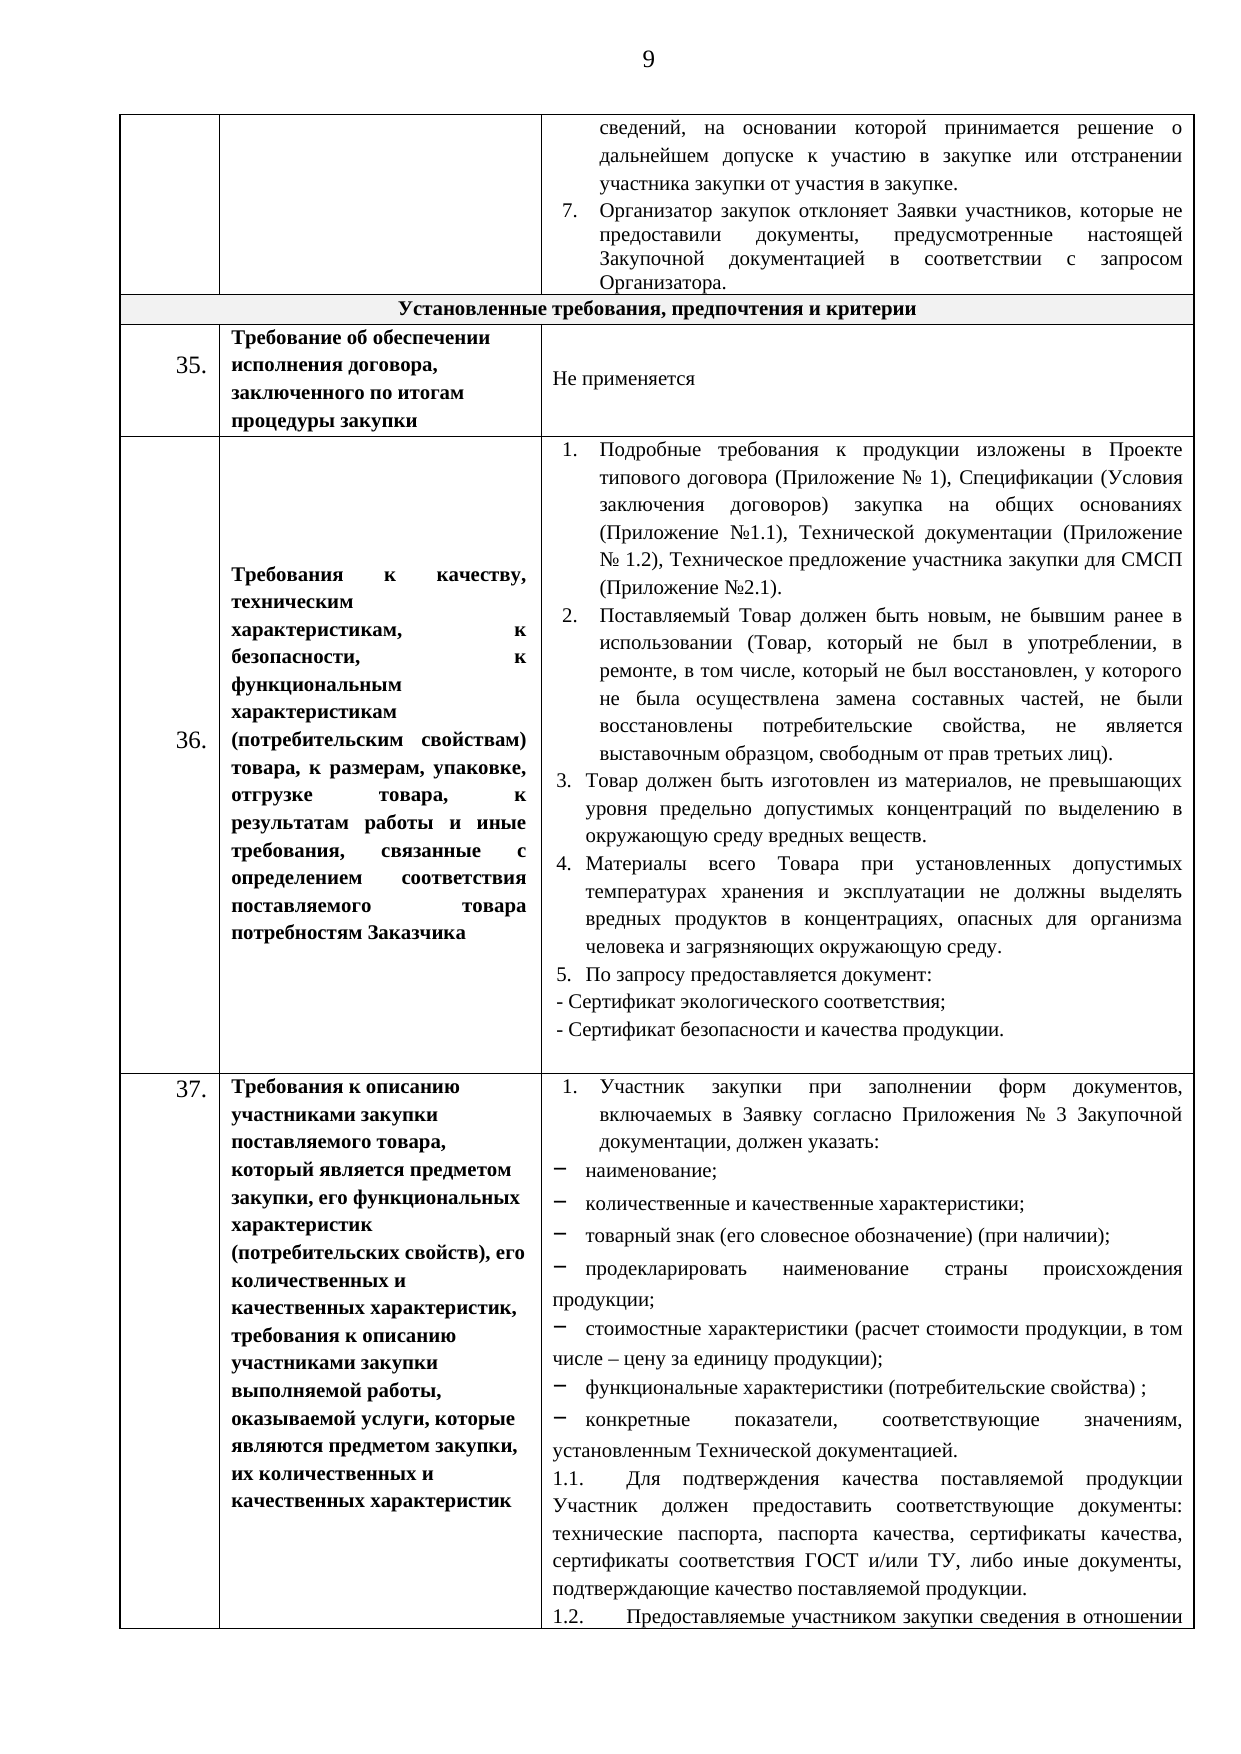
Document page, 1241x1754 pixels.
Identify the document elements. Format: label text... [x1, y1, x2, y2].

table_cell Не применяется [542, 325, 1193, 436]
table_cell Требование об обеспечении исполнения договора, заключенного по итогам процедуры закупки [220, 325, 541, 436]
table_cell [121, 437, 219, 1073]
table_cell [542, 1074, 1193, 1628]
table_cell Подробные требования к продукции изложены в Проекте типового договора (Приложение № 1), Спецификации (Условия заключения договоров) закупка на общих основаниях (Приложение №1.1), Технической документации (Приложение № 1.2), Техническое предложение участника закупки для СМСП (Приложение №2.1). Поставляемый Товар должен быть новым, не бывшим ранее в использовании (Товар, который не был в употреблении, в ремонте, в том числе, который не был восстановлен, у которого не была осуществлена замена составных частей, не были восстановлены потребительские свойства, не является выставочным образцом, свободным от прав третьих лиц). Товар должен быть изготовлен из материалов, не превышающих уровня предельно допустимых концентраций по выделению в окружающую среду вредных веществ. Материалы всего Товара при установленных допустимых температурах хранения и эксплуатации не должны выделять вредных продуктов в концентрациях, опасных для организма человека и загрязняющих окружающую среду. По запросу предоставляется документ: - Сертификат экологического соответствия; - Сертификат безопасности и качества продукции. [542, 437, 1193, 1073]
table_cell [220, 1074, 541, 1628]
table_cell [121, 115, 219, 294]
table_cell Требования к качеству, техническим характеристикам, к безопасности, к функциональным характеристикам (потребительским свойствам) товара, к размерам, упаковке, отгрузке товара, к результатам работы и иные требования, связанные с определением соответствия поставляемого товара потребностям Заказчика [220, 437, 541, 1073]
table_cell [220, 115, 541, 294]
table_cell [542, 115, 1193, 294]
table_cell [121, 1074, 219, 1628]
table_cell [121, 325, 219, 436]
table_cell Установленные требования, предпочтения и критерии [121, 295, 1193, 324]
